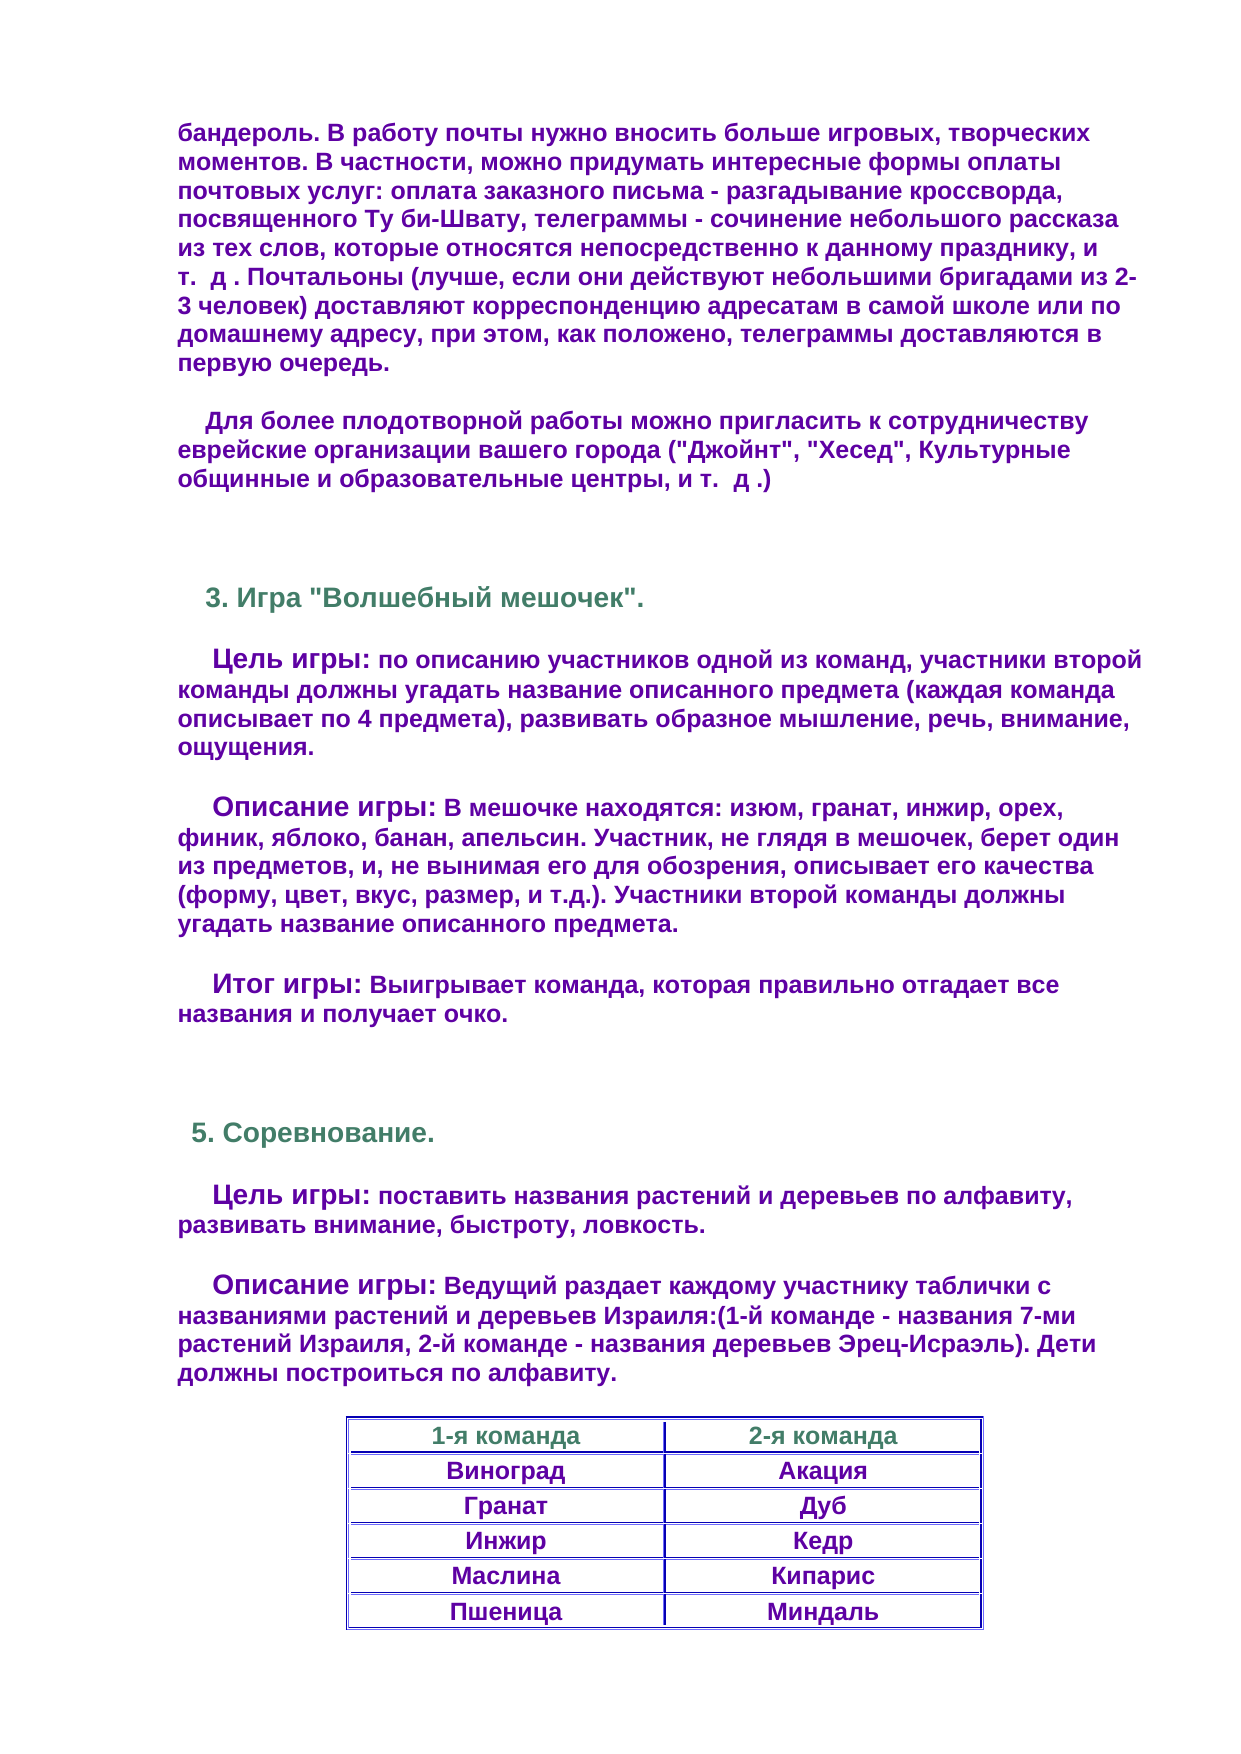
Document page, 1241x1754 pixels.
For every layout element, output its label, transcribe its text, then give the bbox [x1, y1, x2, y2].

table_cell Виноград [349, 1451, 663, 1486]
table_header 1-я команда [349, 1420, 664, 1451]
table_cell Кедр [666, 1521, 981, 1557]
table_cell Акация [666, 1451, 981, 1486]
table_cell Гранат [349, 1486, 663, 1521]
text Описание игры: В мешочке находятся: изюм, гранат, инжир, орех, финик, яблоко, банан, апельсин. Участник, не глядя в мешочек, берет один из предметов, и, не вынимая его для обозрения, описывает его качества (форму, цвет, вкус, размер, и т.д.). Участники второй команды должны угадать название описанного предмета. [177, 790, 1152, 938]
text Описание игры: Ведущий раздает каждому участнику таблички с названиями растений и деревьев Израиля:(1-й команде - названия 7-ми растений Израиля, 2-й команде - названия деревьев Эрец-Исраэль). Дети должны построиться по алфавиту. [177, 1268, 1152, 1387]
table_cell Дуб [666, 1486, 981, 1521]
text Итог игры: Выигрывает команда, которая правильно отгадает все названия и получает очко. [177, 967, 1152, 1028]
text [177, 118, 1152, 377]
table_cell Пшеница [347, 1592, 664, 1627]
table_cell Маслина [347, 1557, 664, 1592]
table_cell Кипарис [664, 1557, 982, 1592]
table_header 2-я команда [664, 1420, 980, 1451]
text Для более плодотворной работы можно пригласить к сотрудничеству еврейские организации вашего города ("Джойнт", "Хесед", Культурные общинные и образовательные центры, и т. д .) [177, 406, 1152, 492]
text Цель игры: по описанию участников одной из команд, участники второй команды должны угадать название описанного предмета (каждая команда описывает по 4 предмета), развивать образное мышление, речь, внимание, ощущения. [177, 642, 1152, 761]
text 3. Игра "Волшебный мешочек". [177, 581, 1152, 613]
text Цель игры: поставить названия растений и деревьев по алфавиту, развивать внимание, быстроту, ловкость. [177, 1178, 1152, 1239]
text 5. Соревнование. [177, 1116, 1152, 1149]
table_cell Миндаль [664, 1592, 982, 1627]
table_cell Инжир [349, 1521, 663, 1557]
